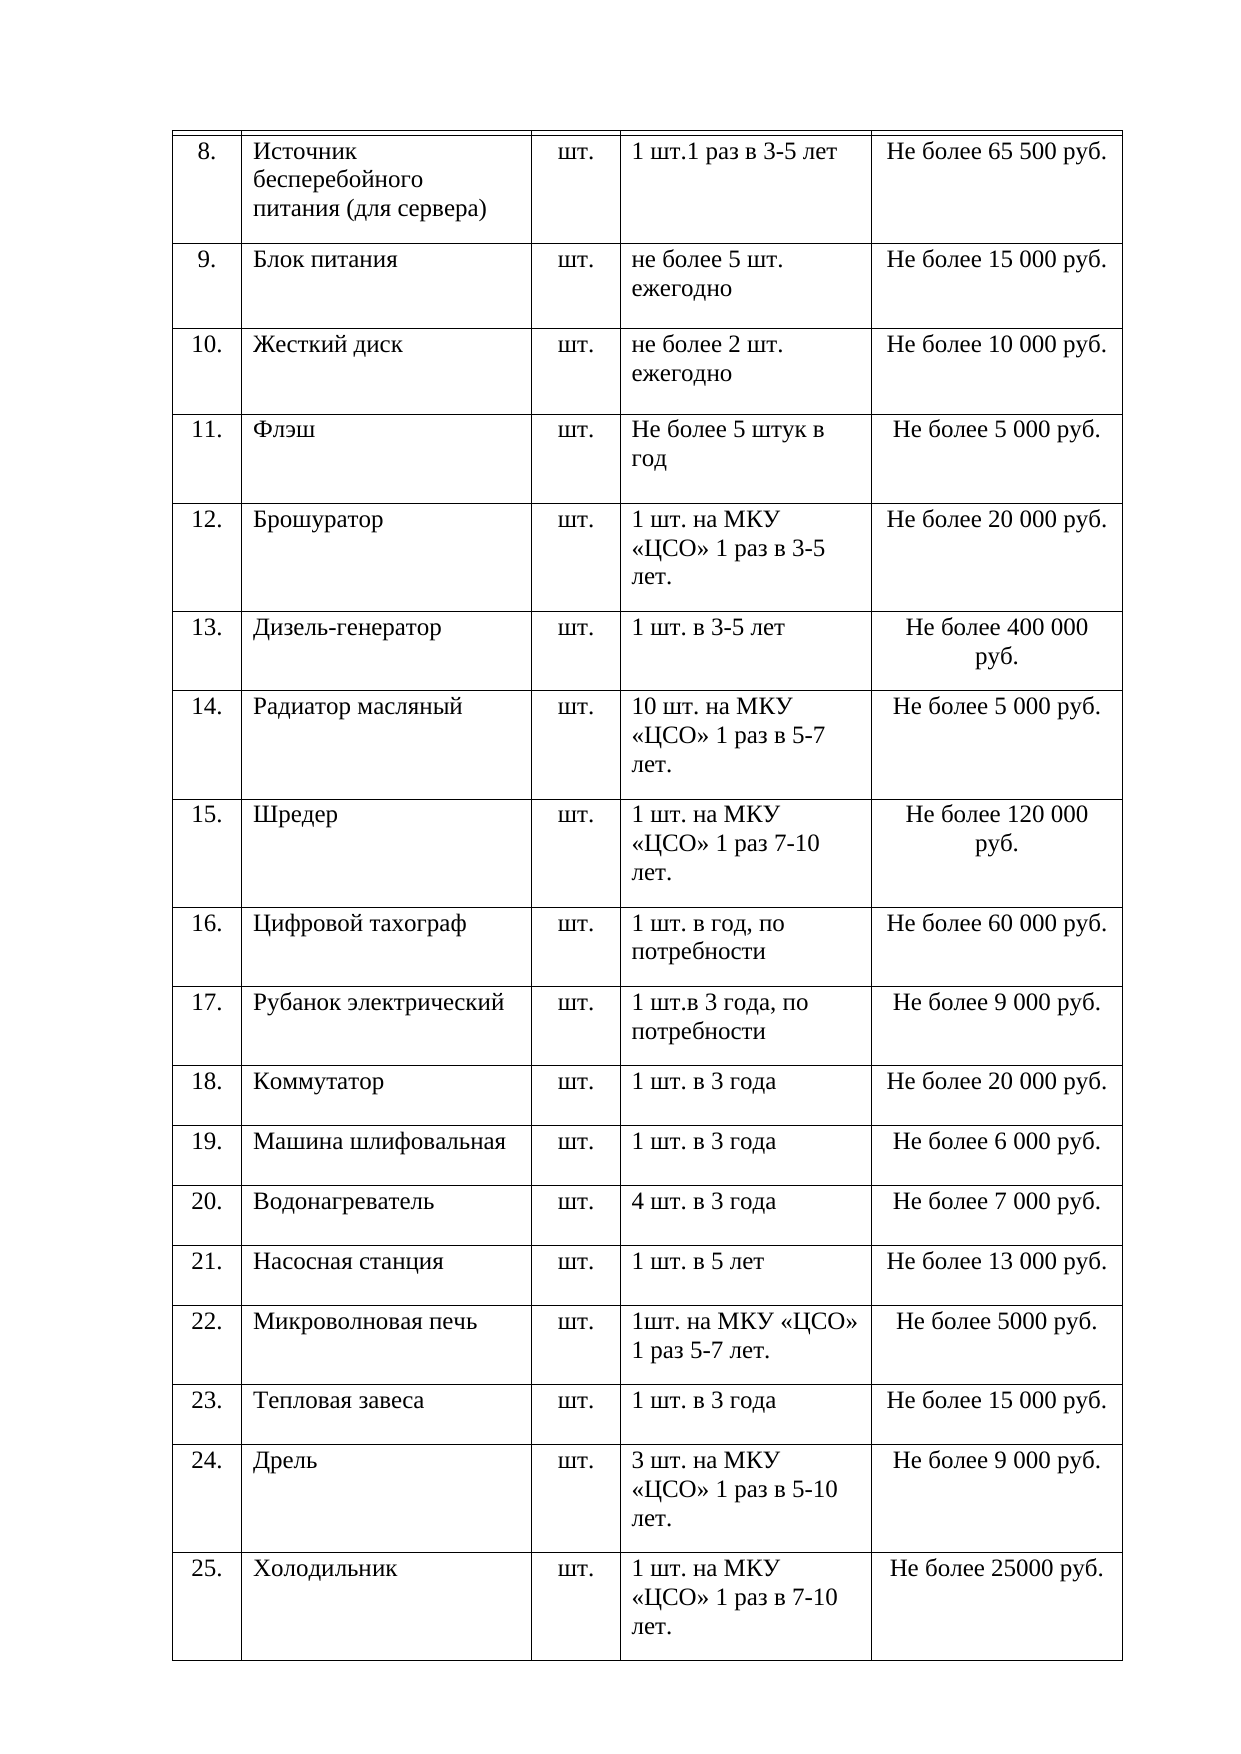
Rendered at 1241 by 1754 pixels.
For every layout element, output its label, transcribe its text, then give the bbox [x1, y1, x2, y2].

table_cell Микроволновая печь [242, 1306, 531, 1384]
table_cell Не более 20 000 руб. [872, 1066, 1122, 1125]
table_cell Не более 7 000 руб. [872, 1186, 1122, 1245]
table_cell 4 шт. в 3 года [621, 1186, 871, 1245]
table_cell 1 шт. на МКУ «ЦСО» 1 раз 7-10 лет. [621, 800, 871, 907]
table_cell не более 2 шт. ежегодно [621, 329, 871, 413]
table_cell 14. [173, 691, 241, 798]
table_cell 13. [173, 612, 241, 690]
table_cell 23. [173, 1385, 241, 1444]
table_cell Не более 120 000 руб. [872, 800, 1122, 907]
table_cell Цифровой тахограф [242, 908, 531, 986]
table_cell шт. [532, 1186, 620, 1245]
table_cell 18. [173, 1066, 241, 1125]
table_cell шт. [532, 1445, 620, 1552]
table_cell Дизель-генератор [242, 612, 531, 690]
table_cell Не более 20 000 руб. [872, 504, 1122, 611]
table_cell Жесткий диск [242, 329, 531, 413]
table_cell шт. [532, 691, 620, 798]
table_cell 25. [173, 1553, 241, 1660]
table_cell не более 5 шт. ежегодно [621, 244, 871, 328]
table_cell шт. [532, 1553, 620, 1660]
table_cell 9. [173, 244, 241, 328]
table_cell 1 шт. на МКУ «ЦСО» 1 раз в 3-5 лет. [621, 504, 871, 611]
table_cell шт. [532, 1246, 620, 1305]
table_cell 1 шт. в год, по потребности [621, 908, 871, 986]
table_cell 1шт. на МКУ «ЦСО» 1 раз 5-7 лет. [621, 1306, 871, 1384]
table_cell шт. [532, 1385, 620, 1444]
table_cell 3 шт. на МКУ «ЦСО» 1 раз в 5-10 лет. [621, 1445, 871, 1552]
table_cell 1 шт.1 раз в 3-5 лет [621, 136, 871, 243]
table_cell Не более 60 000 руб. [872, 908, 1122, 986]
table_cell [872, 131, 1122, 135]
table_cell шт. [532, 329, 620, 413]
table_cell 1 шт. в 3 года [621, 1385, 871, 1444]
table_cell шт. [532, 612, 620, 690]
table_cell 21. [173, 1246, 241, 1305]
table_cell Не более 5 000 руб. [872, 415, 1122, 503]
table_cell шт. [532, 504, 620, 611]
table_cell Не более 5000 руб. [872, 1306, 1122, 1384]
table_cell 15. [173, 800, 241, 907]
table_cell 1 шт. в 5 лет [621, 1246, 871, 1305]
table_cell Насосная станция [242, 1246, 531, 1305]
table_cell Не более 9 000 руб. [872, 987, 1122, 1065]
table_cell Холодильник [242, 1553, 531, 1660]
table_cell 1 шт. в 3 года [621, 1066, 871, 1125]
table_cell Блок питания [242, 244, 531, 328]
table_cell 1 шт.в 3 года, по потребности [621, 987, 871, 1065]
table_cell 16. [173, 908, 241, 986]
table_cell 17. [173, 987, 241, 1065]
table_cell Не более 13 000 руб. [872, 1246, 1122, 1305]
table_cell 24. [173, 1445, 241, 1552]
table_cell 10. [173, 329, 241, 413]
table_cell 1 шт. в 3 года [621, 1126, 871, 1185]
table_cell Не более 65 500 руб. [872, 136, 1122, 243]
table_cell 8. [173, 136, 241, 243]
table_cell Машина шлифовальная [242, 1126, 531, 1185]
table_cell Дрель [242, 1445, 531, 1552]
table_cell Не более 10 000 руб. [872, 329, 1122, 413]
table_cell шт. [532, 415, 620, 503]
table_cell Источник бесперебойного питания (для сервера) [242, 136, 531, 243]
table_cell 20. [173, 1186, 241, 1245]
table_cell шт. [532, 908, 620, 986]
table_cell 11. [173, 415, 241, 503]
table_cell Не более 400 000 руб. [872, 612, 1122, 690]
table_cell шт. [532, 987, 620, 1065]
table_cell шт. [532, 1126, 620, 1185]
table_cell Радиатор масляный [242, 691, 531, 798]
table_cell Не более 9 000 руб. [872, 1445, 1122, 1552]
table_cell шт. [532, 1066, 620, 1125]
table_cell Флэш [242, 415, 531, 503]
table_cell 12. [173, 504, 241, 611]
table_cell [242, 131, 531, 135]
table_cell Не более 5 штук в год [621, 415, 871, 503]
table_cell шт. [532, 1306, 620, 1384]
table_cell шт. [532, 800, 620, 907]
table_cell 10 шт. на МКУ «ЦСО» 1 раз в 5-7 лет. [621, 691, 871, 798]
table_cell Не более 15 000 руб. [872, 1385, 1122, 1444]
table_cell Коммутатор [242, 1066, 531, 1125]
table_cell Не более 25000 руб. [872, 1553, 1122, 1660]
table_cell Тепловая завеса [242, 1385, 531, 1444]
table_cell Водонагреватель [242, 1186, 531, 1245]
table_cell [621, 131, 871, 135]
table_cell 22. [173, 1306, 241, 1384]
table_cell Не более 15 000 руб. [872, 244, 1122, 328]
table_cell Рубанок электрический [242, 987, 531, 1065]
table_cell 19. [173, 1126, 241, 1185]
table_cell Не более 6 000 руб. [872, 1126, 1122, 1185]
table_cell Не более 5 000 руб. [872, 691, 1122, 798]
table_cell 1 шт. в 3-5 лет [621, 612, 871, 690]
table_cell шт. [532, 136, 620, 243]
table_cell Шредер [242, 800, 531, 907]
table_cell 1 шт. на МКУ «ЦСО» 1 раз в 7-10 лет. [621, 1553, 871, 1660]
table_cell Брошуратор [242, 504, 531, 611]
table_cell шт. [532, 244, 620, 328]
